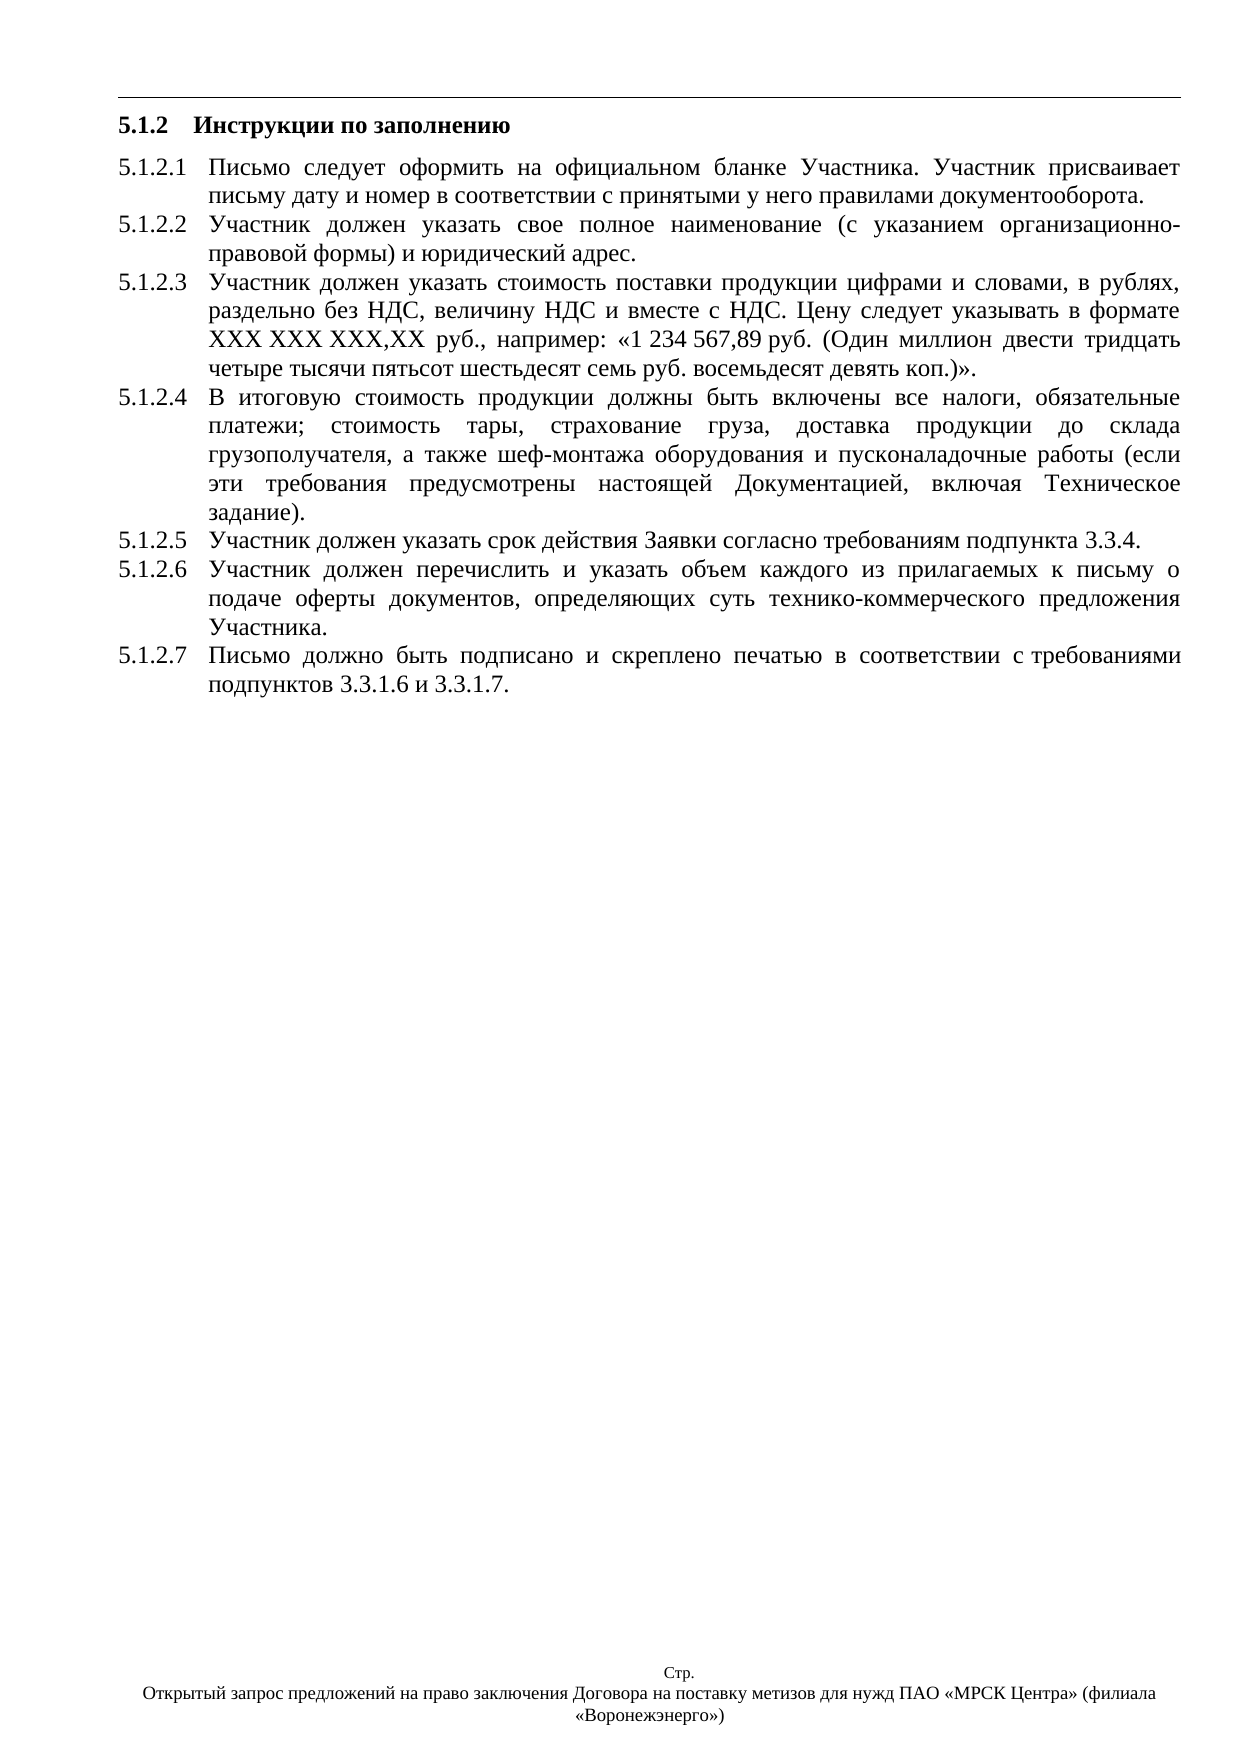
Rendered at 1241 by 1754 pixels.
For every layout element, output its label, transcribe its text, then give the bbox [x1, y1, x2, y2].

list Участник должен указать стоимость поставки продукции цифрами и словами, в рублях, раздельно без НДС, величину НДС и вместе с НДС. Цену следует указывать в формате ХХХ ХХХ ХХХ,ХХ руб., например: «1 234 567,89 руб. (Один миллион двести тридцать четыре тысячи пятьсот шестьдесят семь руб. восемьдесят девять коп.)». [118, 267, 1181, 382]
list Участник должен перечислить и указать объем каждого из прилагаемых к письму о подаче оферты документов, определяющих суть технико-коммерческого предложения Участника. [118, 554, 1181, 641]
list Письмо должно быть подписано и скреплено печатью в соответствии с требованиями подпунктов 3.3.1.6 и 3.3.1.7. [118, 641, 1181, 698]
list Участник должен указать свое полное наименование (с указанием организационно-правовой формы) и юридический адрес. [118, 209, 1181, 267]
subtitle Инструкции по заполнению [118, 111, 1181, 139]
list Участник должен указать срок действия Заявки согласно требованиям подпункта 3.3.4. [118, 526, 1181, 554]
list Письмо следует оформить на официальном бланке Участника. Участник присваивает письму дату и номер в соответствии с принятыми у него правилами документооборота. [118, 152, 1181, 209]
list В итоговую стоимость продукции должны быть включены все налоги, обязательные платежи; стоимость тары, страхование груза, доставка продукции до склада грузополучателя, а также шеф-монтажа оборудования и пусконаладочные работы (если эти требования предусмотрены настоящей Документацией, включая Техническое задание). [118, 382, 1181, 526]
